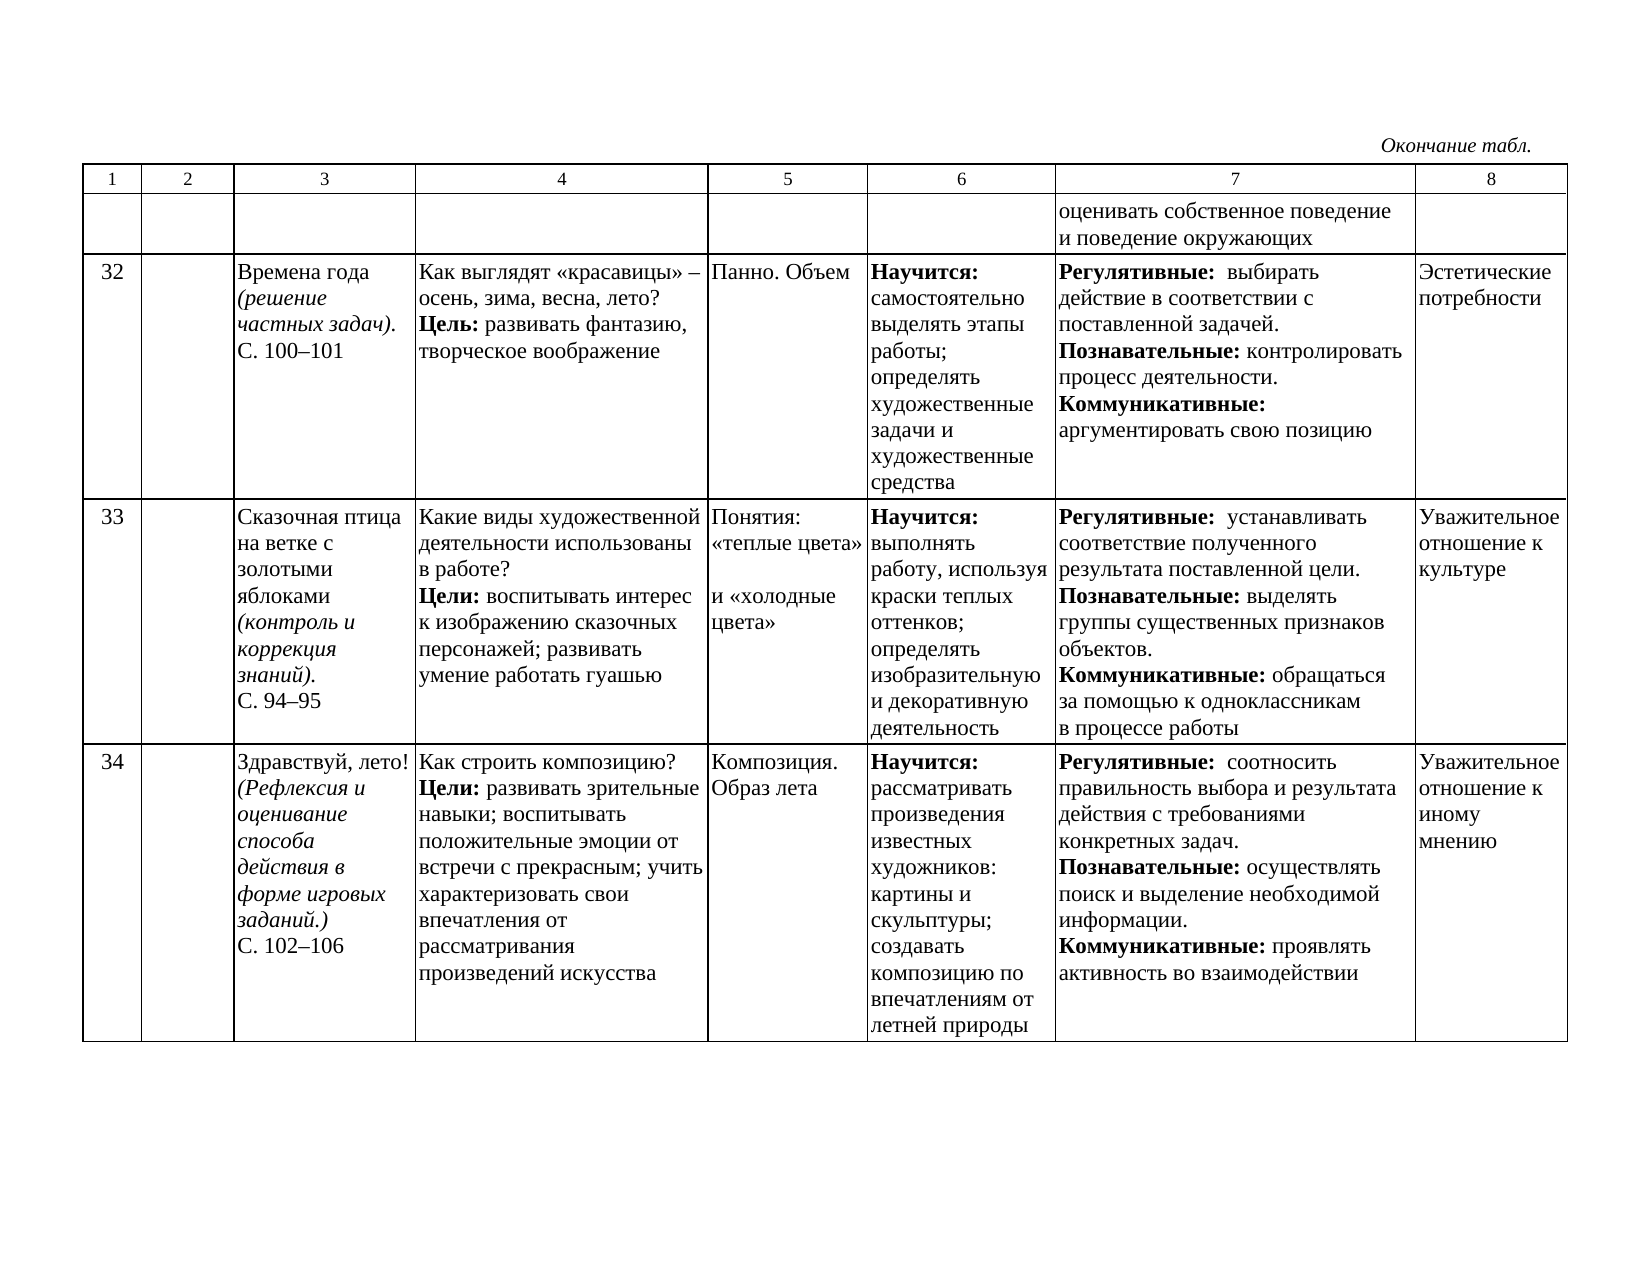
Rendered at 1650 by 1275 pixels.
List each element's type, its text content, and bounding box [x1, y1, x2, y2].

table_cell Здравствуй, лето! (Рефлексия и оценивание способа действия в форме игровых заданий.) С. 102–106 [235, 745, 415, 1041]
table_cell Как строить композицию? Цели: развивать зрительные навыки; воспитывать положительные эмоции от встречи с прекрасным; учить характеризовать свои впечатления от рассматривания произведений искусства [416, 745, 707, 1041]
table_cell Регулятивные: выбирать действие в соответствии с поставленной задачей. Познавательные: контролировать процесс деятельности. Коммуникативные: аргументировать свою позицию [1056, 255, 1415, 498]
table_header 7 [1056, 165, 1415, 193]
table_cell Научится: выполнять работу, используя краски теплых оттенков; определять изобразительную и декоративную деятельность [868, 500, 1055, 743]
table_cell [142, 194, 233, 253]
table_cell Научится: самостоятельно выделять этапы работы; определять художественные задачи и художественные средства [868, 255, 1055, 498]
table_cell Регулятивные: соотносить правильность выбора и результата действия с требованиями конкретных задач. Познавательные: осуществлять поиск и выделение необходимой информации. Коммуникативные: проявлять активность во взаимодействии [1056, 745, 1415, 1041]
table_cell Научится: рассматривать произведения известных художников: картины и скульптуры; создавать композицию по впечатлениям от летней природы [868, 745, 1055, 1041]
table_header 8 [1416, 165, 1567, 193]
table_cell Уважительное отношение к культуре [1416, 498, 1567, 743]
table_cell Эстетические потребности [1416, 253, 1567, 498]
table_cell Сказочная птица на ветке с золотыми яблоками (контроль и коррекция знаний). С. 94–95 [235, 500, 415, 743]
table_cell оценивать собственное поведение и поведение окружающих [1056, 194, 1415, 253]
table_cell [142, 745, 233, 1041]
table_cell Панно. Объем [709, 255, 867, 498]
table_header 4 [416, 165, 707, 193]
table_cell [868, 194, 1055, 253]
table_header 1 [84, 165, 141, 193]
table_cell Уважительное отношение к иному мнению [1416, 743, 1567, 1041]
table_cell [142, 500, 233, 743]
text Окончание табл. [118, 133, 1532, 157]
table_cell 33 [84, 500, 141, 743]
table_header 6 [868, 165, 1055, 193]
table_cell 34 [84, 745, 141, 1041]
table_cell [142, 255, 233, 498]
table_cell Времена года (решение частных задач). С. 100–101 [235, 255, 415, 498]
table_cell [709, 194, 867, 253]
table_cell Композиция. Образ лета [709, 745, 867, 1041]
table_cell Понятия: «теплые цвета» и «холодные цвета» [709, 500, 867, 743]
table_cell Регулятивные: устанавливать соответствие полученного результата поставленной цели. Познавательные: выделять группы существенных признаков объектов. Коммуникативные: обращаться за помощью к одноклассникам в процессе работы [1056, 500, 1415, 743]
table_header 3 [235, 165, 415, 193]
table_cell [416, 194, 707, 253]
table_cell [84, 194, 141, 253]
table_cell [1416, 193, 1567, 253]
table_cell Как выглядят «красавицы» – осень, зима, весна, лето? Цель: развивать фантазию, творческое воображение [416, 255, 707, 498]
table_header 2 [142, 165, 233, 193]
table_cell [235, 194, 415, 253]
table_header 5 [709, 165, 867, 193]
table_cell Какие виды художественной деятельности использованы в работе? Цели: воспитывать интерес к изображению сказочных персонажей; развивать умение работать гуашью [416, 500, 707, 743]
table_cell 32 [84, 255, 141, 498]
